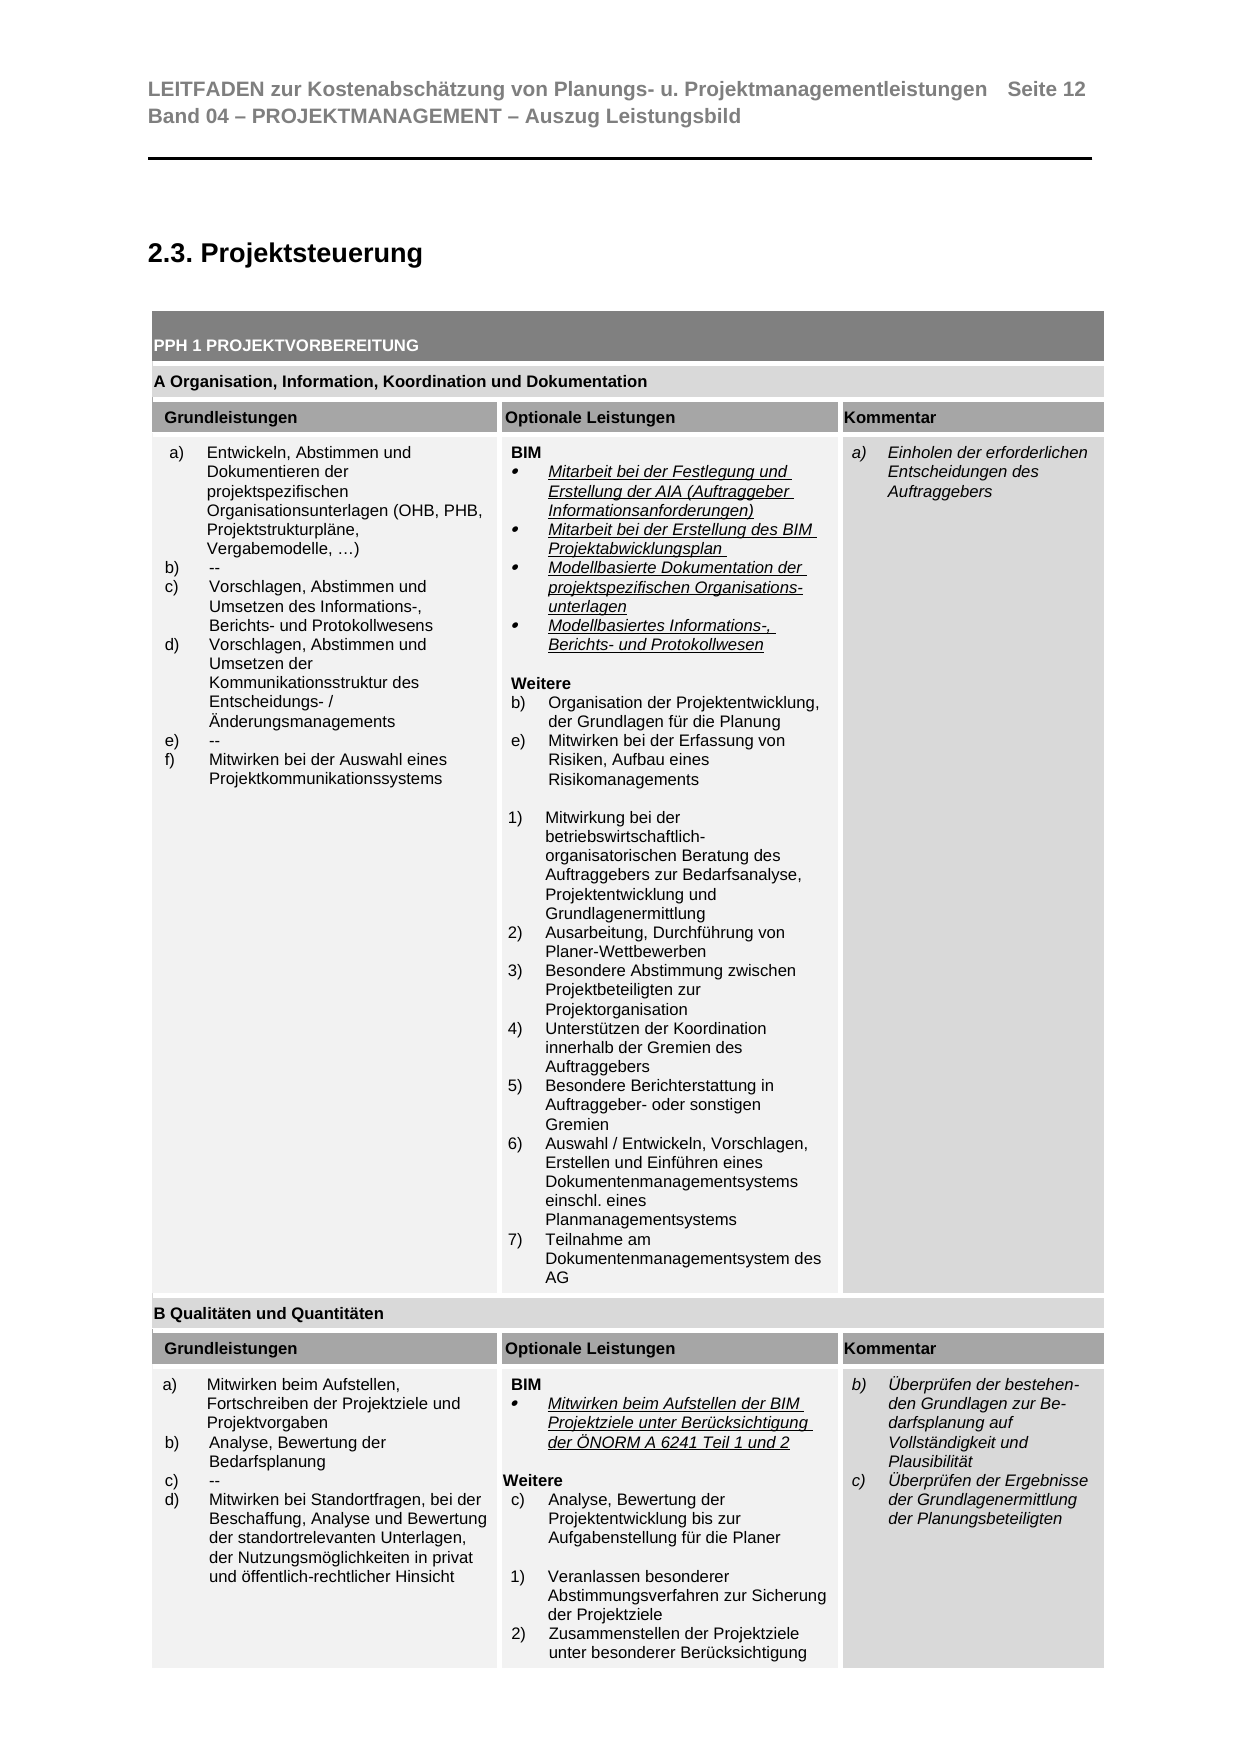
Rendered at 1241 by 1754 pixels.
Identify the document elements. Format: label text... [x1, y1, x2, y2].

table_cell Entwickeln, Abstimmen und Dokumentieren der projektspezifischen Organisationsunterlagen (OHB, PHB, Projektstrukturpläne, Vergabemodelle, …) -- Vorschlagen, Abstimmen und Umsetzen des Informations-, Berichts- und Protokollwesens Vorschlagen, Abstimmen und Umsetzen der Kommunikationsstruktur des Entscheidungs- / Änderungsmanagements -- Mitwirken bei der Auswahl eines Projektkommunikationssystems [152, 434, 497, 1293]
table_cell B Qualitäten und Quantitäten [152, 1294, 1104, 1328]
table_cell BIM Mitarbeit bei der Festlegung und Erstellung der AIA (Auftraggeber Informationsanforderungen) Mitarbeit bei der Erstellung des BIM Projektabwicklungsplan Modellbasierte Dokumentation der projektspezifischen Organisations- unterlagen Modellbasiertes Informations-, Berichts- und Protokollwesen Weitere b) Organisation der Projektentwicklung, der Grundlagen für die Planung e) Mitwirken bei der Erfassung von Risiken, Aufbau eines Risikomanagements Mitwirkung bei der betriebswirtschaftlich-organisatorischen Beratung des Auftraggebers zur Bedarfsanalyse, Projektentwicklung und Grundlagenermittlung Ausarbeitung, Durchführung von Planer-Wettbewerben Besondere Abstimmung zwischen Projektbeteiligten zur Projektorganisation Unterstützen der Koordination innerhalb der Gremien des Auftraggebers Besondere Berichterstattung in Auftraggeber- oder sonstigen Gremien Auswahl / Entwickeln, Vorschlagen, Erstellen und Einführen eines Dokumentenmanagementsystems einschl. eines Planmanagementsystems Teilnahme am Dokumentenmanagementsystem des AG [502, 437, 838, 1293]
table_cell Grundleistungen [152, 398, 497, 432]
table_cell Kommentar [843, 1333, 1104, 1364]
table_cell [152, 1365, 497, 1668]
table_cell Kommentar [843, 402, 1104, 432]
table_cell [843, 1369, 1104, 1668]
table_cell Grundleistungen [152, 1330, 497, 1364]
table_cell Optionale Leistungen [502, 402, 838, 432]
table_cell Einholen der erforderlichen Entscheidungen des Auftraggebers [843, 437, 1104, 1293]
subtitle Projektsteuerung [148, 237, 1092, 269]
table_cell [502, 1369, 838, 1668]
table_cell Optionale Leistungen [502, 1333, 838, 1364]
table_cell A Organisation, Information, Koordination und Dokumentation [152, 362, 1104, 397]
table_header PPH 1 Projektvorbereitung [152, 311, 1104, 361]
